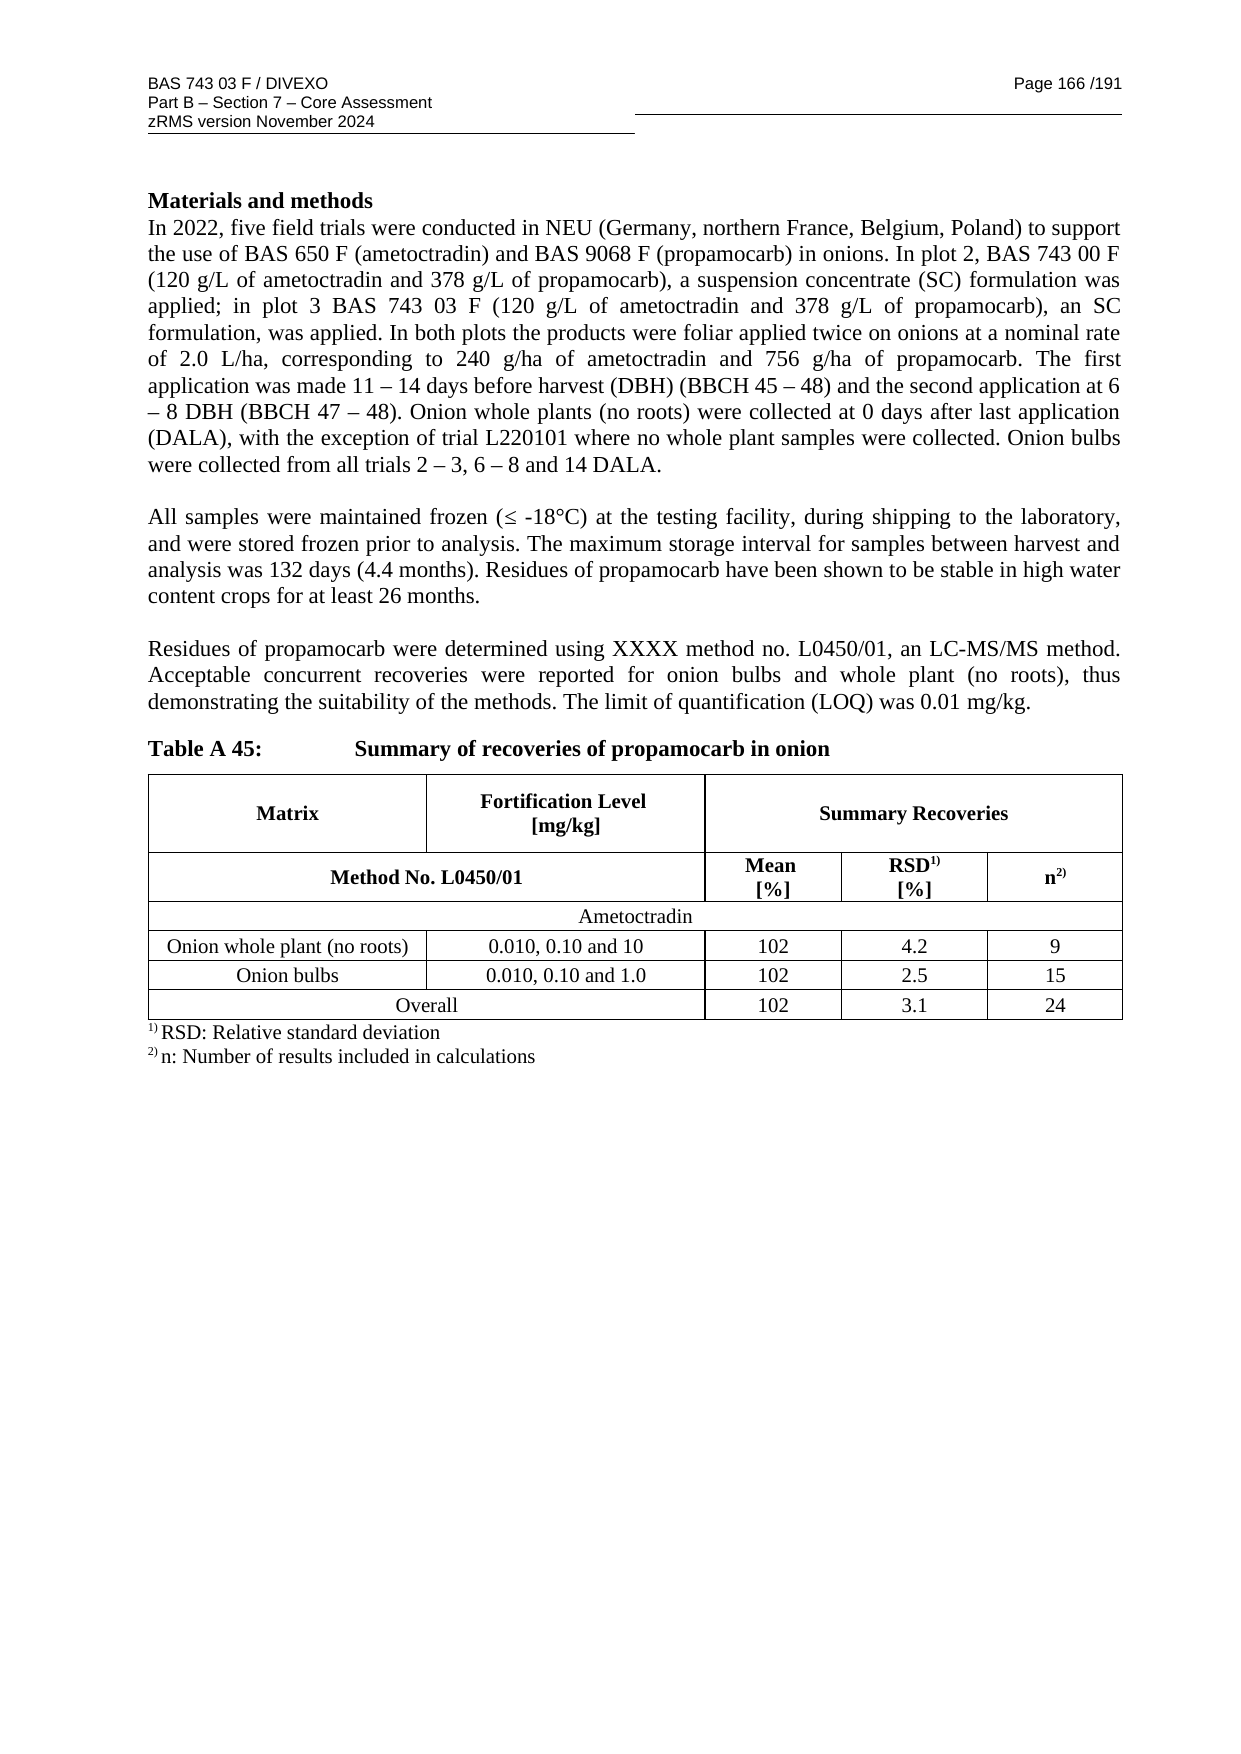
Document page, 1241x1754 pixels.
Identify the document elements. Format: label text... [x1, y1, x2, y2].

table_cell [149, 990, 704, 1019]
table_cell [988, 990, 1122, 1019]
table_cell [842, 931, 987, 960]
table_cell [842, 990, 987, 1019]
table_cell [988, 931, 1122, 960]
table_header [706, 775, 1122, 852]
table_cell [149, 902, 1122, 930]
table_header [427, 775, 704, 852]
text Materials and methods [148, 187, 1122, 213]
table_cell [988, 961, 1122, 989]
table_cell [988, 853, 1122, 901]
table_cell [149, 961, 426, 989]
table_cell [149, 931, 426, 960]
text In 2022, five field trials were conducted in NEU (Germany, northern France, Belgium, Poland) to support the use of BAS 650 F (ametoctradin) and BAS 9068 F (propamocarb) in onions. In plot 2, BAS 743 00 F (120 g/L of ametoctradin and 378 g/L of propamocarb), a suspension concentrate (SC) formulation was applied; in plot 3 BAS 743 03 F (120 g/L of ametoctradin and 378 g/L of propamocarb), an SC formulation, was applied. In both plots the products were foliar applied twice on onions at a nominal rate of 2.0 L/ha, corresponding to 240 g/ha of ametoctradin and 756 g/ha of propamocarb. The first application was made 11 – 14 days before harvest (DBH) (BBCH 45 – 48) and the second application at 6 – 8 DBH (BBCH 47 – 48). Onion whole plants (no roots) were collected at 0 days after last application (DALA), with the exception of trial L220101 where no whole plant samples were collected. Onion bulbs were collected from all trials 2 – 3, 6 – 8 and 14 DALA. [148, 213, 1122, 477]
text All samples were maintained frozen (≤ -18°C) at the testing facility, during shipping to the laboratory, and were stored frozen prior to analysis. The maximum storage interval for samples between harvest and analysis was 132 days (4.4 months). Residues of propamocarb have been shown to be stable in high water content crops for at least 26 months. [148, 503, 1122, 609]
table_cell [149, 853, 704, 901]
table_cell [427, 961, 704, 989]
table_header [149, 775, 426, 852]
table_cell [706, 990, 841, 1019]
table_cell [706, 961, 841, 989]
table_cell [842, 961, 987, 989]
text Table A 45: Summary of recoveries of propamocarb in onion [148, 735, 1122, 761]
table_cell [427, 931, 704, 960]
text 2) n: Number of results included in calculations [148, 1044, 1122, 1068]
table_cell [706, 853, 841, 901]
text 1) RSD: Relative standard deviation [148, 1020, 1122, 1044]
text Residues of propamocarb were determined using XXXX method no. L0450/01, an LC-MS/MS method. Acceptable concurrent recoveries were reported for onion bulbs and whole plant (no roots), thus demonstrating the suitability of the methods. The limit of quantification (LOQ) was 0.01 mg/kg. [148, 635, 1122, 714]
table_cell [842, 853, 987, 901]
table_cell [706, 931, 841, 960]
